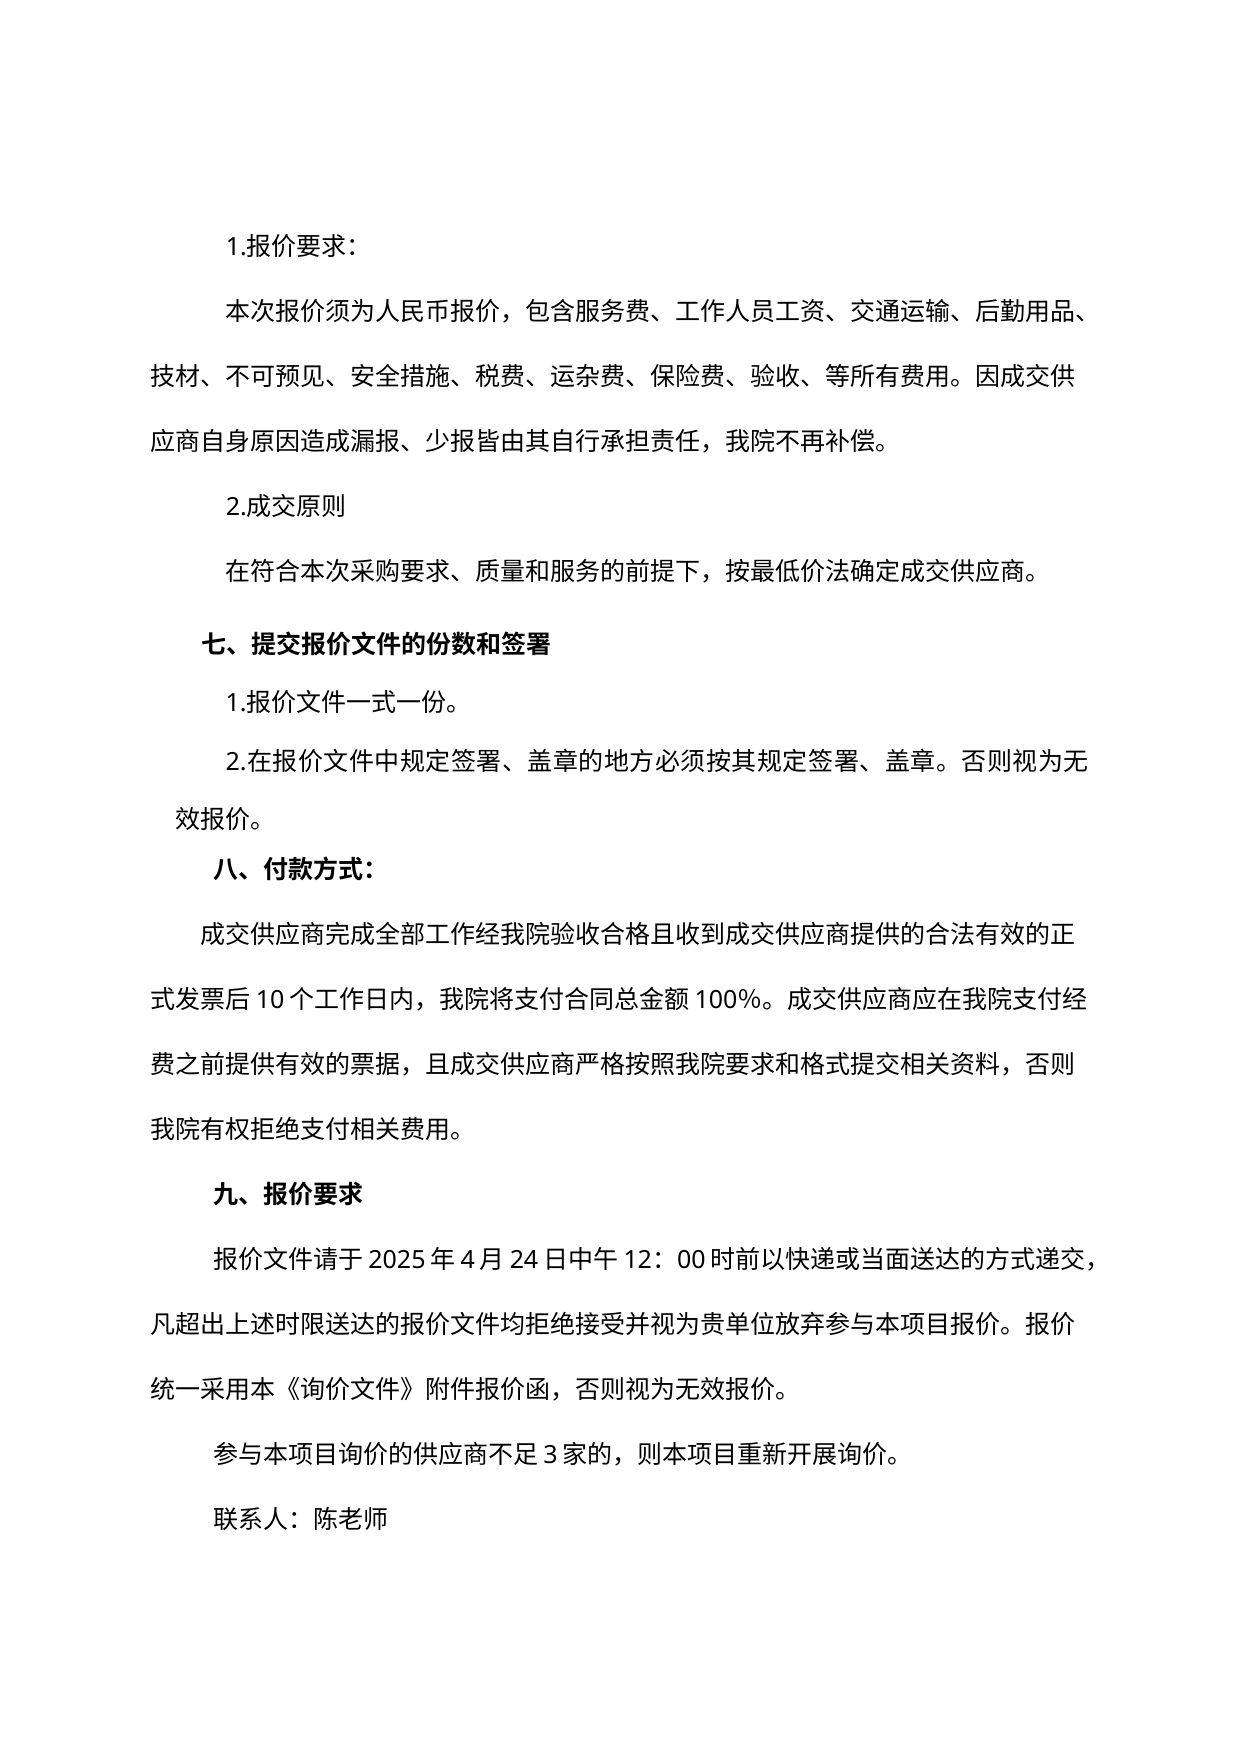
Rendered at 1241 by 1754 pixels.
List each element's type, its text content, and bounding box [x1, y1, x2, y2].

text 在符合本次采购要求、质量和服务的前提下，按最低价法确定成交供应商。 [151, 537, 1089, 602]
text 2.在报价文件中规定签署、盖章的地方必须按其规定签署、盖章。否则视为无效报价。 [175, 719, 1089, 836]
text 本次报价须为人民币报价，包含服务费、工作人员工资、交通运输、后勤用品、技材、不可预见、安全措施、税费、运杂费、保险费、验收、等所有费用。因成交供应商自身原因造成漏报、少报皆由其自行承担责任，我院不再补偿。 [151, 277, 1089, 472]
text 1.报价文件一式一份。 [175, 661, 1089, 719]
text 参与本项目询价的供应商不足3家的，则本项目重新开展询价。 [151, 1421, 1089, 1486]
text 九、报价要求 [151, 1161, 1089, 1226]
text 报价文件请于2025年4月24日中午12：00时前以快递或当面送达的方式递交，凡超出上述时限送达的报价文件均拒绝接受并视为贵单位放弃参与本项目报价。报价统一采用本《询价文件》附件报价函，否则视为无效报价。 [151, 1226, 1089, 1421]
text 七、提交报价文件的份数和签署 [151, 602, 1089, 661]
text 成交供应商完成全部工作经我院验收合格且收到成交供应商提供的合法有效的正式发票后10个工作日内，我院将支付合同总金额100％。成交供应商应在我院支付经费之前提供有效的票据，且成交供应商严格按照我院要求和格式提交相关资料，否则我院有权拒绝支付相关费用。 [151, 901, 1089, 1161]
text 联系人：陈老师 [151, 1486, 1089, 1551]
text 1.报价要求： [151, 212, 1089, 277]
text 2.成交原则 [151, 472, 1089, 537]
text 八、付款方式： [151, 836, 1089, 901]
